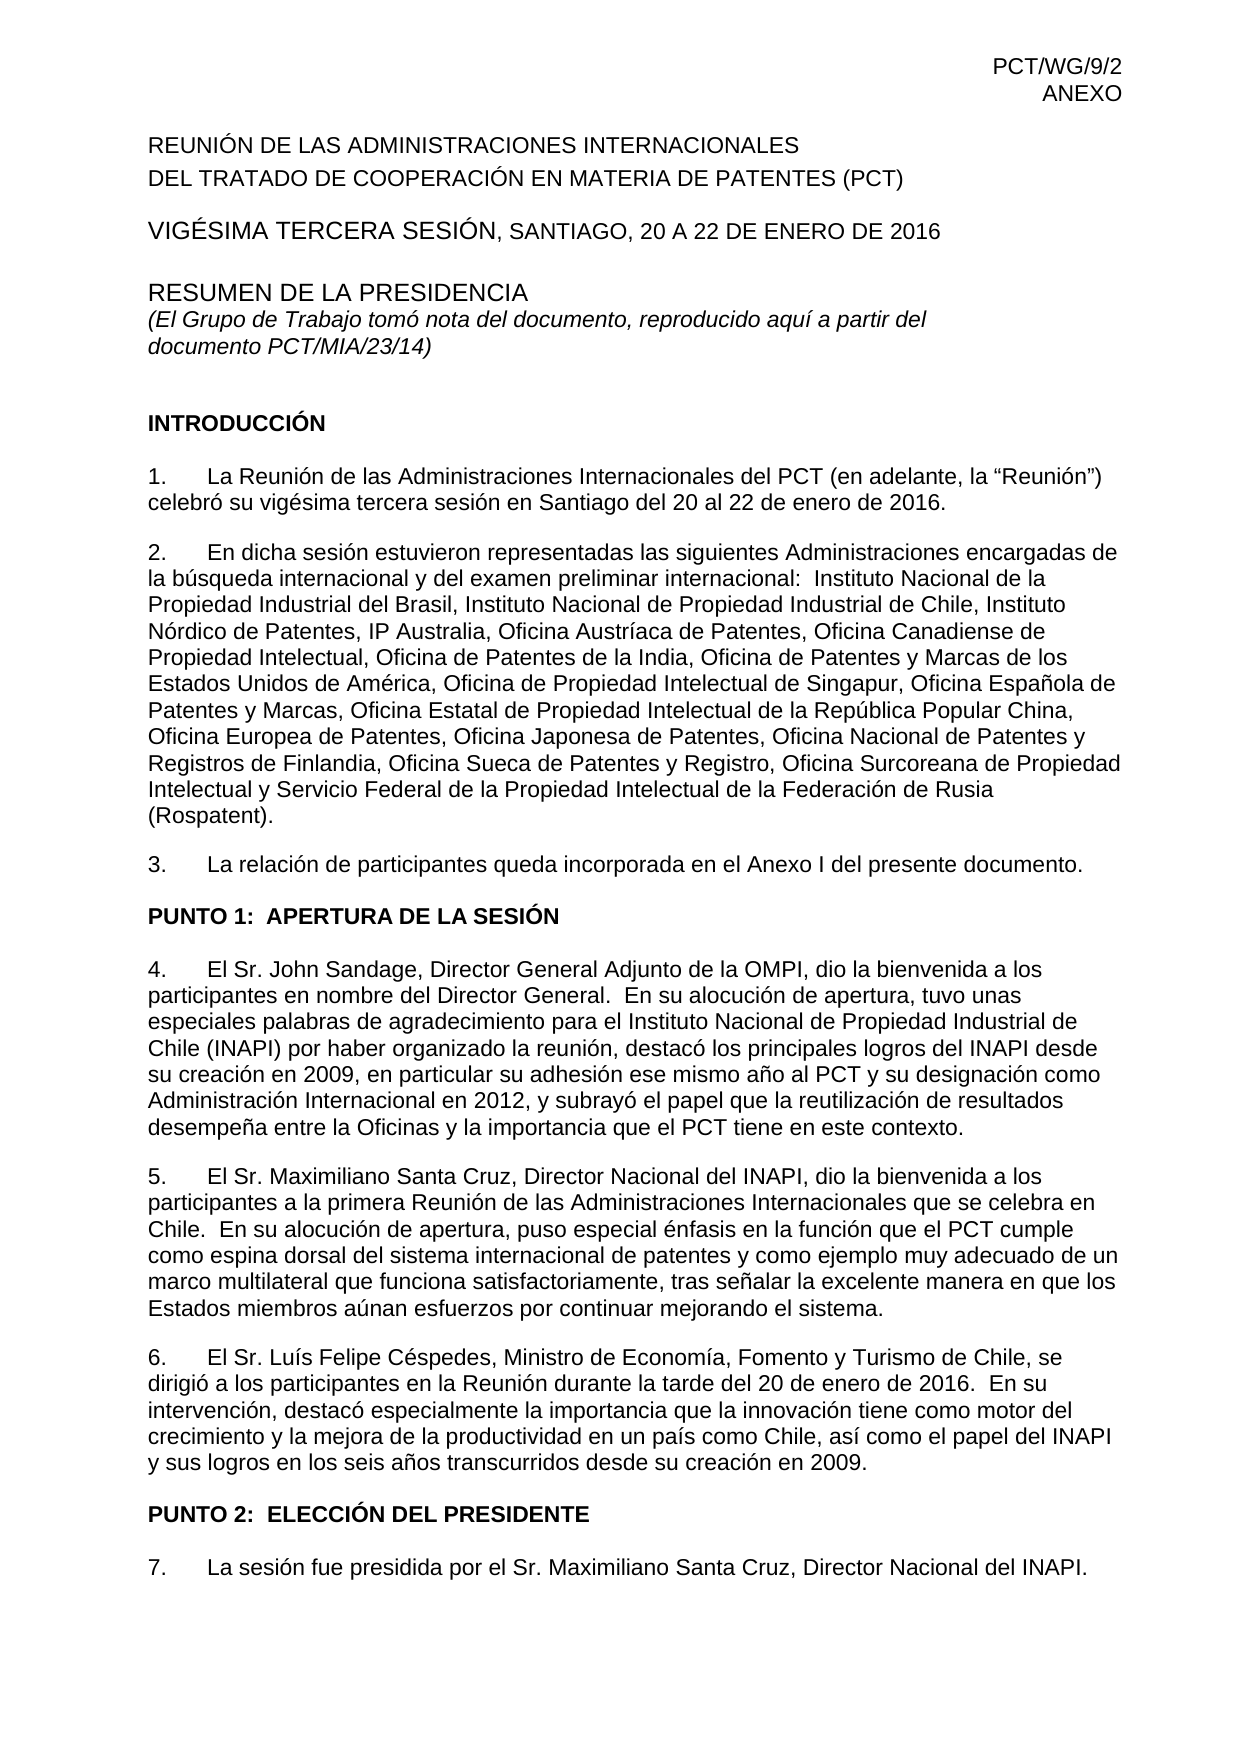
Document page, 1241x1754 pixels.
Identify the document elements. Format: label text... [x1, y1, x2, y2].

list El Sr. John Sandage, Director General Adjunto de la OMPI, dio la bienvenida a los participantes en nombre del Director General. En su alocución de apertura, tuvo unas especiales palabras de agradecimiento para el Instituto Nacional de Propiedad Industrial de Chile (INAPI) por haber organizado la reunión, destacó los principales logros del INAPI desde su creación en 2009, en particular su adhesión ese mismo año al PCT y su designación como Administración Internacional en 2012, y subrayó el papel que la reutilización de resultados desempeña entre la Oficinas y la importancia que el PCT tiene en este contexto. [148, 956, 1122, 1140]
subtitle PUNTO 1: APERTURA DE LA SESIÓN [148, 903, 1122, 929]
text (El Grupo de Trabajo tomó nota del documento, reproducido aquí a partir del documento PCT/MIA/23/14) [148, 306, 1122, 359]
list La Reunión de las Administraciones Internacionales del PCT (en adelante, la “Reunión”) celebró su vigésima tercera sesión en Santiago del 20 al 22 de enero de 2016. [148, 463, 1122, 516]
subtitle DEL Tratado de Cooperación en materia de Patentes (PCT) [148, 165, 1122, 191]
list El Sr. Maximiliano Santa Cruz, Director Nacional del INAPI, dio la bienvenida a los participantes a la primera Reunión de las Administraciones Internacionales que se celebra en Chile. En su alocución de apertura, puso especial énfasis en la función que el PCT cumple como espina dorsal del sistema internacional de patentes y como ejemplo muy adecuado de un marco multilateral que funciona satisfactoriamente, tras señalar la excelente manera en que los Estados miembros aúnan esfuerzos por continuar mejorando el sistema. [148, 1163, 1122, 1321]
text La sesión fue presidida por el Sr. Maximiliano Santa Cruz, Director Nacional del INAPI. [148, 1553, 1122, 1580]
subtitle REUNIÓN DE LAS ADMINISTRACIONES INTERNACIONALES [148, 132, 1122, 158]
subtitle PUNTO 2: ELECCIÓN DEL PRESIDENTE [148, 1501, 1122, 1527]
subtitle VIGÉSIMA TERCERA SESIÓN, SANTIAGO, 20 a 22 de enero de 2016 [148, 216, 1122, 245]
list El Sr. Luís Felipe Céspedes, Ministro de Economía, Fomento y Turismo de Chile, se dirigió a los participantes en la Reunión durante la tarde del 20 de enero de 2016. En su intervención, destacó especialmente la importancia que la innovación tiene como motor del crecimiento y la mejora de la productividad en un país como Chile, así como el papel del INAPI y sus logros en los seis años transcurridos desde su creación en 2009. [148, 1344, 1122, 1476]
text En dicha sesión estuvieron representadas las siguientes Administraciones encargadas de la búsqueda internacional y del examen preliminar internacional: Instituto Nacional de la Propiedad Industrial del Brasil, Instituto Nacional de Propiedad Industrial de Chile, Instituto Nórdico de Patentes, IP Australia, Oficina Austríaca de Patentes, Oficina Canadiense de Propiedad Intelectual, Oficina de Patentes de la India, Oficina de Patentes y Marcas de los Estados Unidos de América, Oficina de Propiedad Intelectual de Singapur, Oficina Española de Patentes y Marcas, Oficina Estatal de Propiedad Intelectual de la República Popular China, Oficina Europea de Patentes, Oficina Japonesa de Patentes, Oficina Nacional de Patentes y Registros de Finlandia, Oficina Sueca de Patentes y Registro, Oficina Surcoreana de Propiedad Intelectual y Servicio Federal de la Propiedad Intelectual de la Federación de Rusia (Rospatent). [148, 539, 1122, 828]
list La relación de participantes queda incorporada en el Anexo I del presente documento. [148, 851, 1122, 878]
text RESUMEN DE LA PRESIDENCIA [148, 277, 1122, 306]
subtitle IntroducCIÓN [148, 410, 1122, 437]
